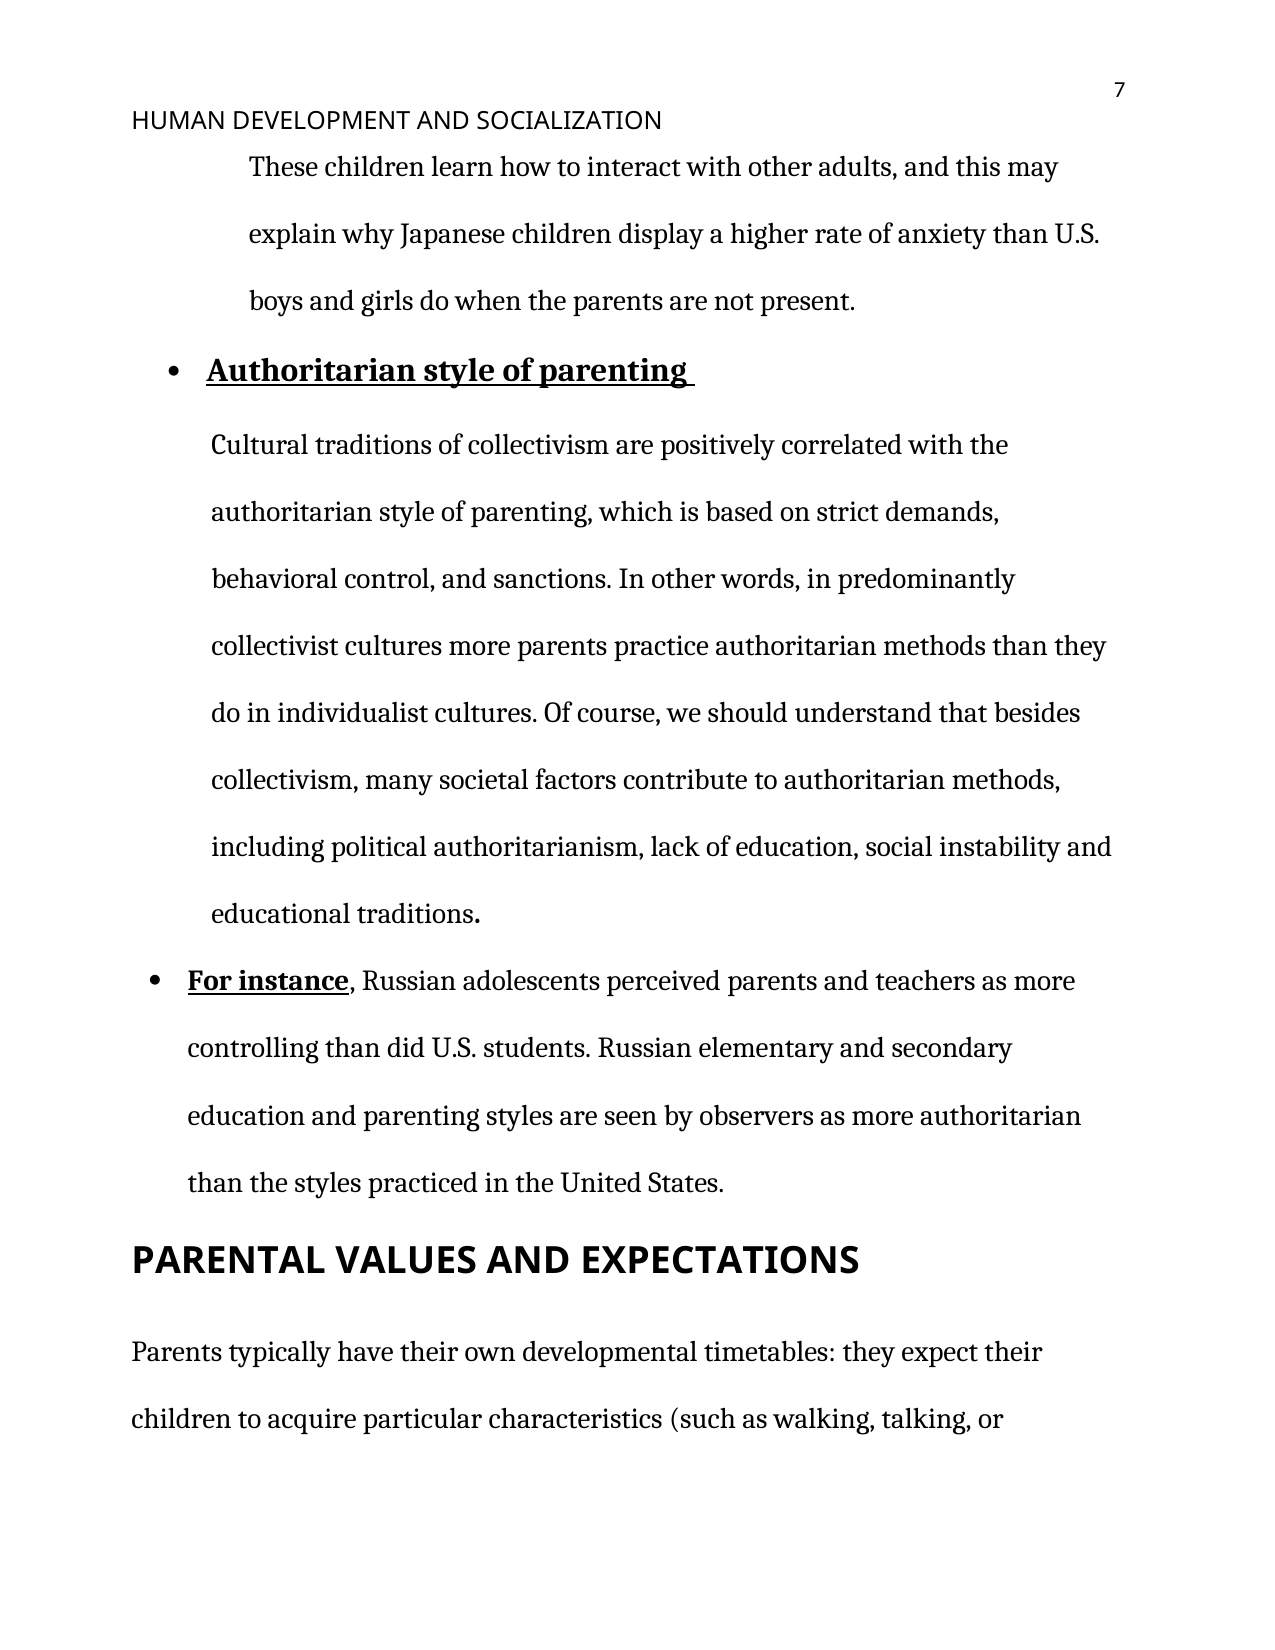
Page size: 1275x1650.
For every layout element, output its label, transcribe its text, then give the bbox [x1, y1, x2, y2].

text PARENTAL VALUES AND EXPECTATIONS [131, 1233, 1125, 1284]
list Authoritarian style of parenting [169, 351, 1125, 389]
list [211, 150, 1125, 318]
list For instance, Russian adolescents perceived parents and teachers as more controlling than did U.S. students. Russian elementary and secondary education and parenting styles are seen by observers as more authoritarian than the styles practiced in the United States. [150, 964, 1125, 1199]
text Cultural traditions of collectivism are positively correlated with the authoritarian style of parenting, which is based on strict demands, behavioral control, and sanctions. In other words, in predominantly collectivist cultures more parents practice authoritarian methods than they do in individualist cultures. Of course, we should understand that besides collectivism, many societal factors contribute to authoritarian methods, including political authoritarianism, lack of education, social instability and educational traditions. [211, 428, 1125, 931]
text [131, 1335, 1125, 1436]
